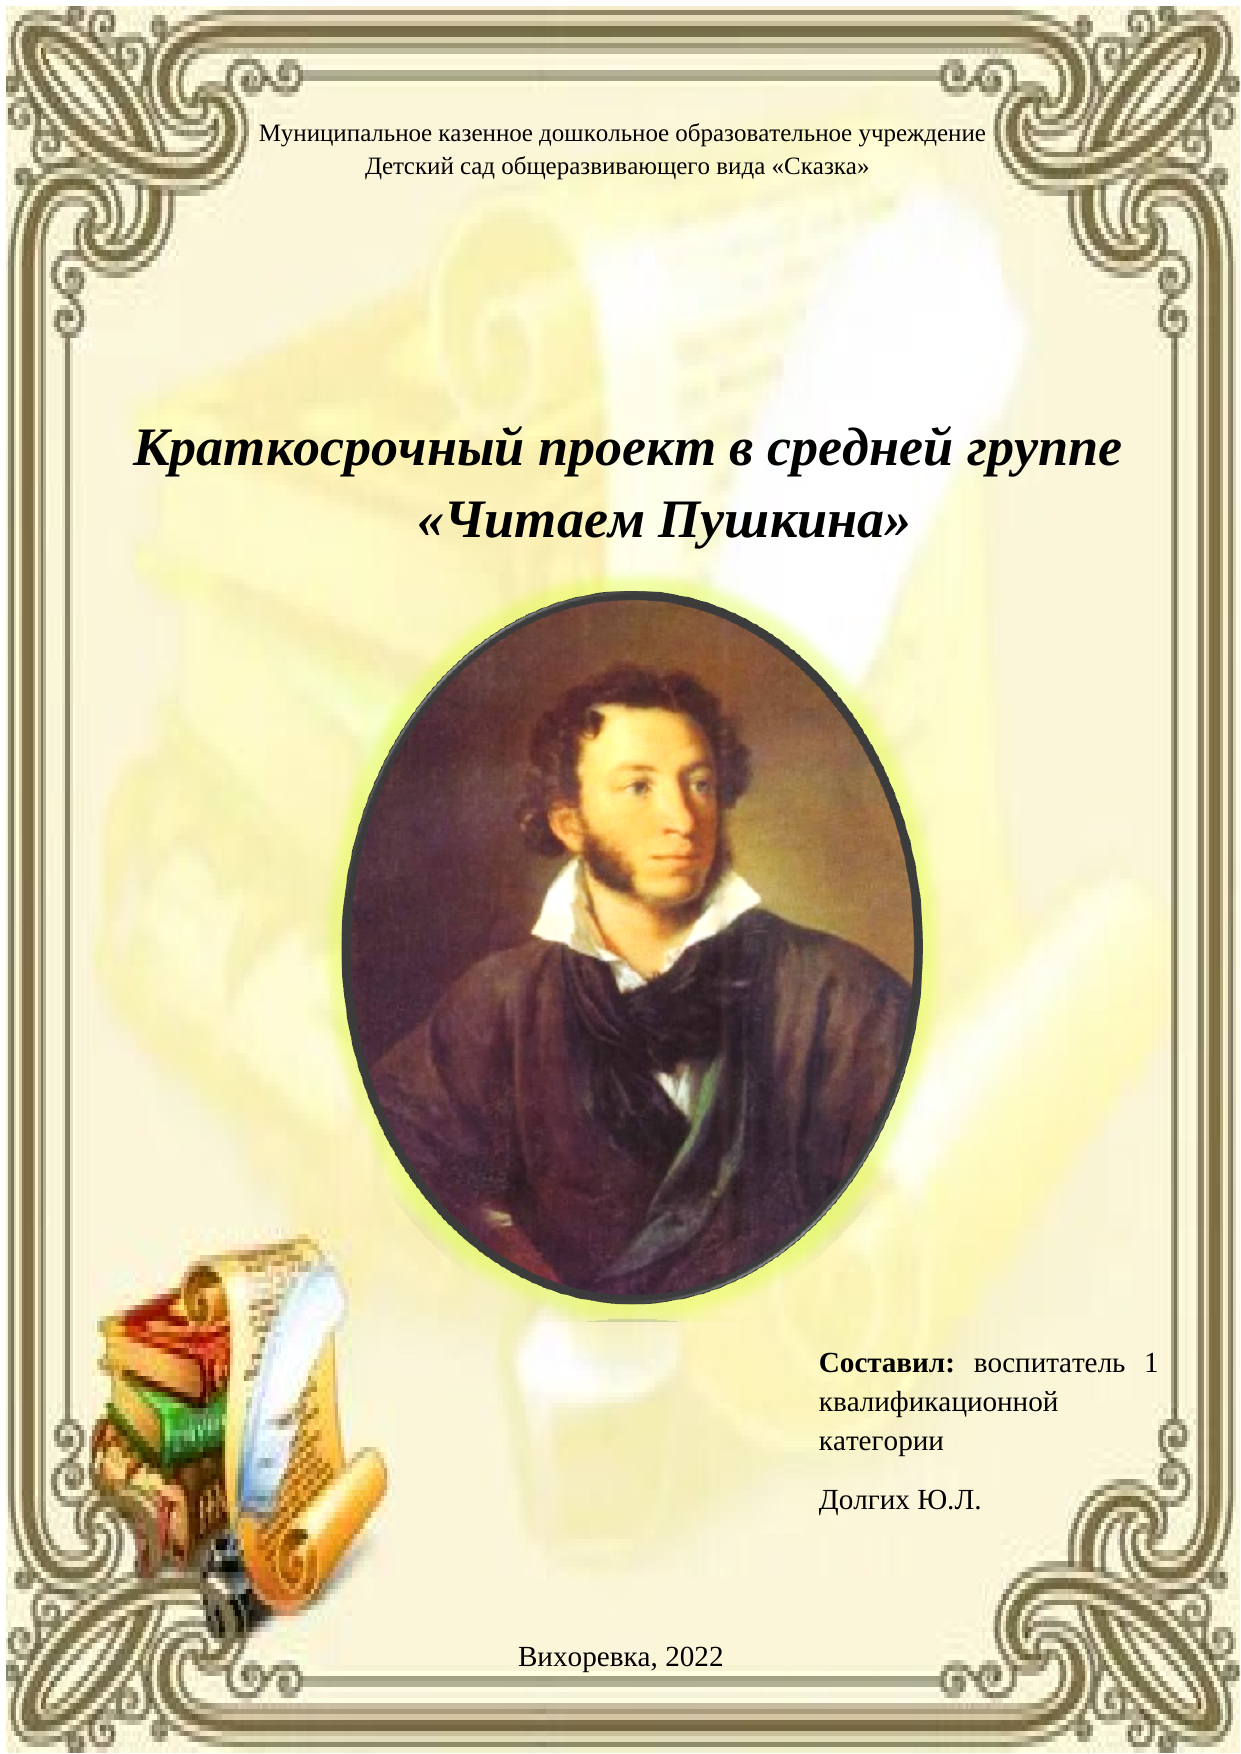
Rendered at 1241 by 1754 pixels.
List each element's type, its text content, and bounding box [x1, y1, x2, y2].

text Детский сад общеразвивающего вида «Сказка» [177, 151, 1152, 180]
text «Читаем Пушкина» [177, 487, 1152, 549]
picture [6, 6, 1241, 1753]
text Краткосрочный проект в средней группе [133, 415, 1152, 478]
text Муниципальное казенное дошкольное образовательное учреждение [177, 118, 1152, 147]
